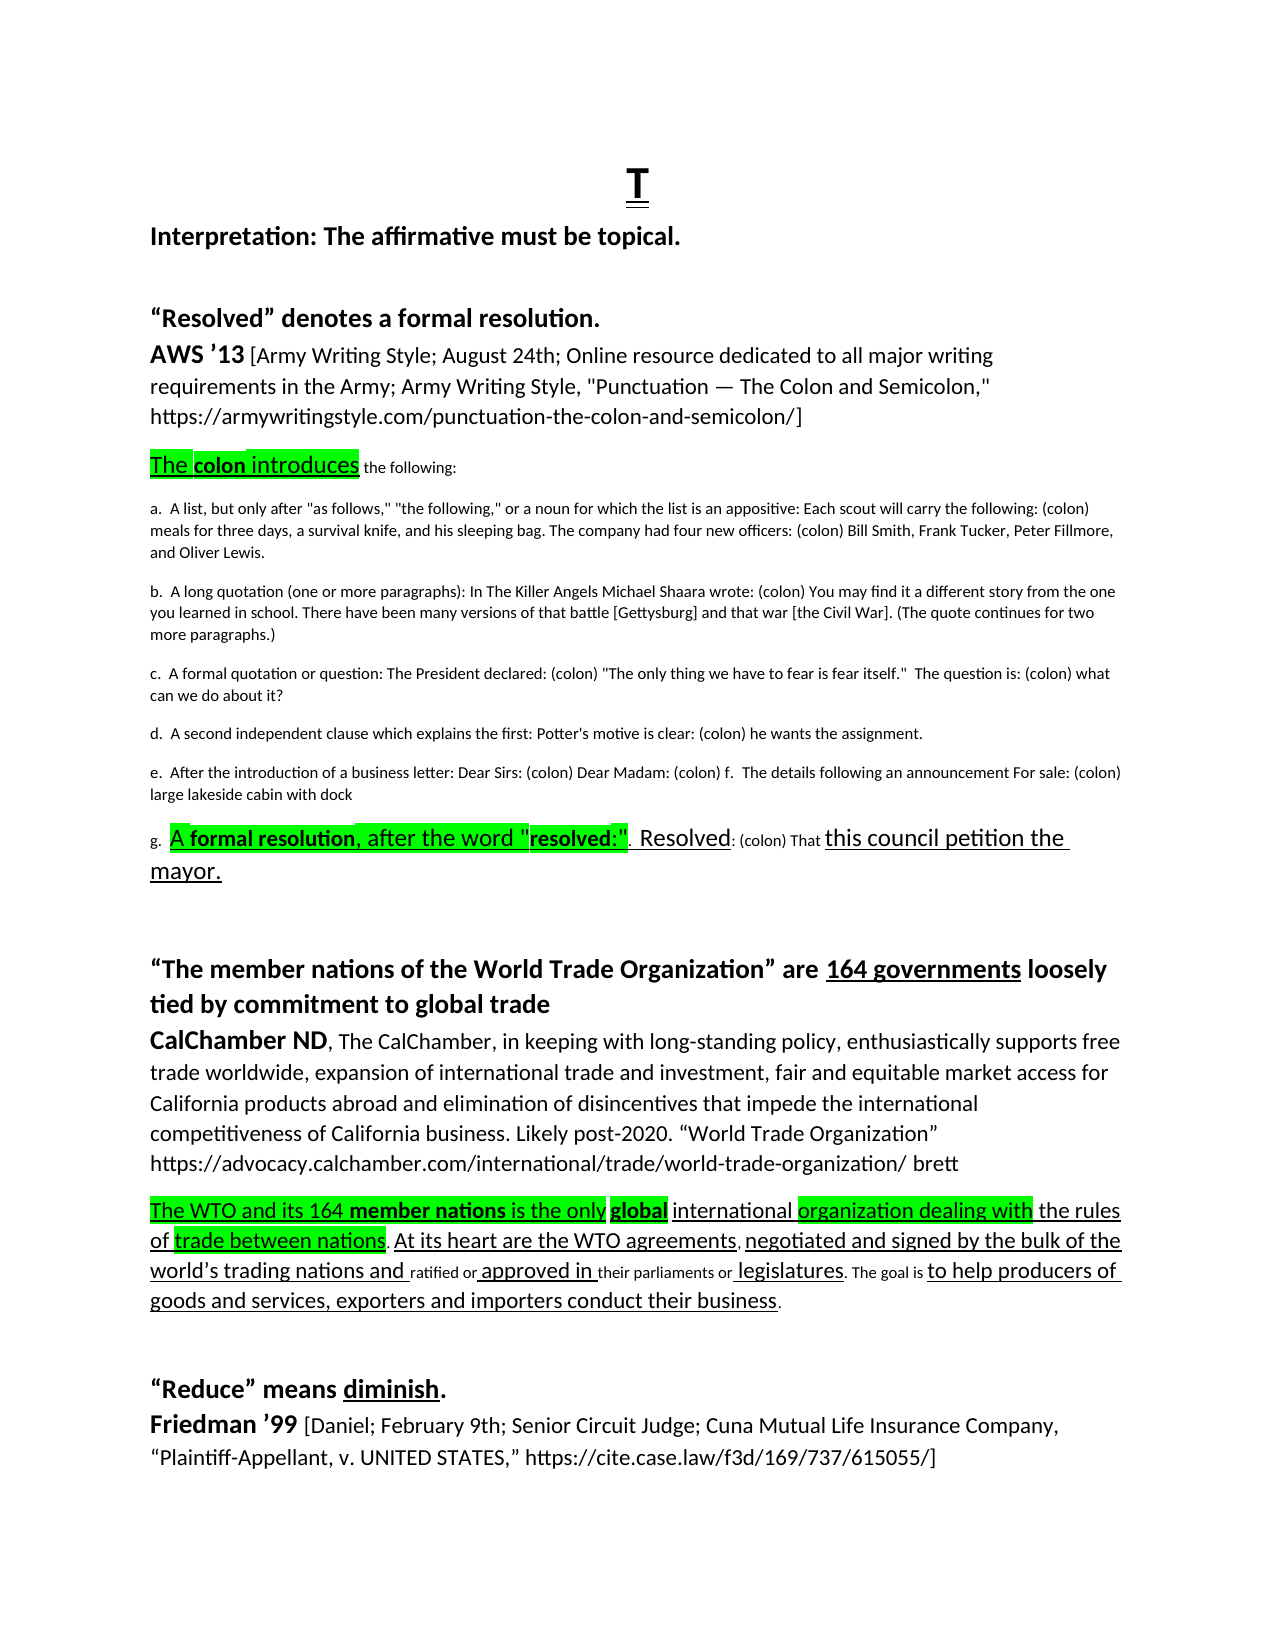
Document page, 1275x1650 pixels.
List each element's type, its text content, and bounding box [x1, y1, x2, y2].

subtitle “Reduce” means diminish. [150, 1372, 1125, 1405]
text c. A formal quotation or question: The President declared: (colon) "The only thing we have to fear is fear itself." The question is: (colon) what can we do about it? [150, 663, 1125, 705]
text CalChamber ND, The CalChamber, in keeping with long-standing policy, enthusiastically supports free trade worldwide, expansion of international trade and investment, fair and equitable market access for California products abroad and elimination of disincentives that impede the international competitiveness of California business. Likely post-2020. “World Trade Organization” https://advocacy.calchamber.com/international/trade/world-trade-organization/ brett [150, 1023, 1125, 1177]
subtitle “The member nations of the World Trade Organization” are 164 governments loosely tied by commitment to global trade [150, 952, 1125, 1021]
text a. A list, but only after "as follows," "the following," or a noun for which the list is an appositive: Each scout will carry the following: (colon) meals for three days, a survival knife, and his sleeping bag. The company had four new officers: (colon) Bill Smith, Frank Tucker, Peter Fillmore, and Oliver Lewis. [150, 499, 1125, 563]
text d. A second independent clause which explains the first: Potter's motive is clear: (colon) he wants the assignment. [150, 724, 1125, 744]
text AWS ’13 [Army Writing Style; August 24th; Online resource dedicated to all major writing requirements in the Army; Army Writing Style, "Punctuation — The Colon and Semicolon," https://armywritingstyle.com/punctuation-the-colon-and-semicolon/] [150, 337, 1125, 430]
text b. A long quotation (one or more paragraphs): In The Killer Angels Michael Shaara wrote: (colon) You may find it a different story from the one you learned in school. There have been many versions of that battle [Gettysburg] and that war [the Civil War]. (The quote continues for two more paragraphs.) [150, 581, 1125, 645]
subtitle “Resolved” denotes a formal resolution. [150, 301, 1125, 334]
text The WTO and its 164 member nations is the only global international organization dealing with the rules of trade between nations. At its heart are the WTO agreements, negotiated and signed by the bulk of the world’s trading nations and ratified or approved in their parliaments or legislatures. The goal is to help producers of goods and services, exporters and importers conduct their business. [150, 1196, 1125, 1314]
subtitle Interpretation: The affirmative must be topical. [150, 219, 1125, 252]
text Friedman ’99 [Daniel; February 9th; Senior Circuit Judge; Cuna Mutual Life Insurance Company, “Plaintiff-Appellant, v. UNITED STATES,” https://cite.case.law/f3d/169/737/615055/] [150, 1408, 1125, 1471]
text g. A formal resolution, after the word "resolved:". Resolved: (colon) That this council petition the mayor. [150, 823, 1125, 886]
text The colon introduces the following: [359, 449, 1125, 479]
subtitle T [150, 154, 1125, 210]
text e. After the introduction of a business letter: Dear Sirs: (colon) Dear Madam: (colon) f. The details following an announcement For sale: (colon) large lakeside cabin with dock [150, 762, 1125, 804]
